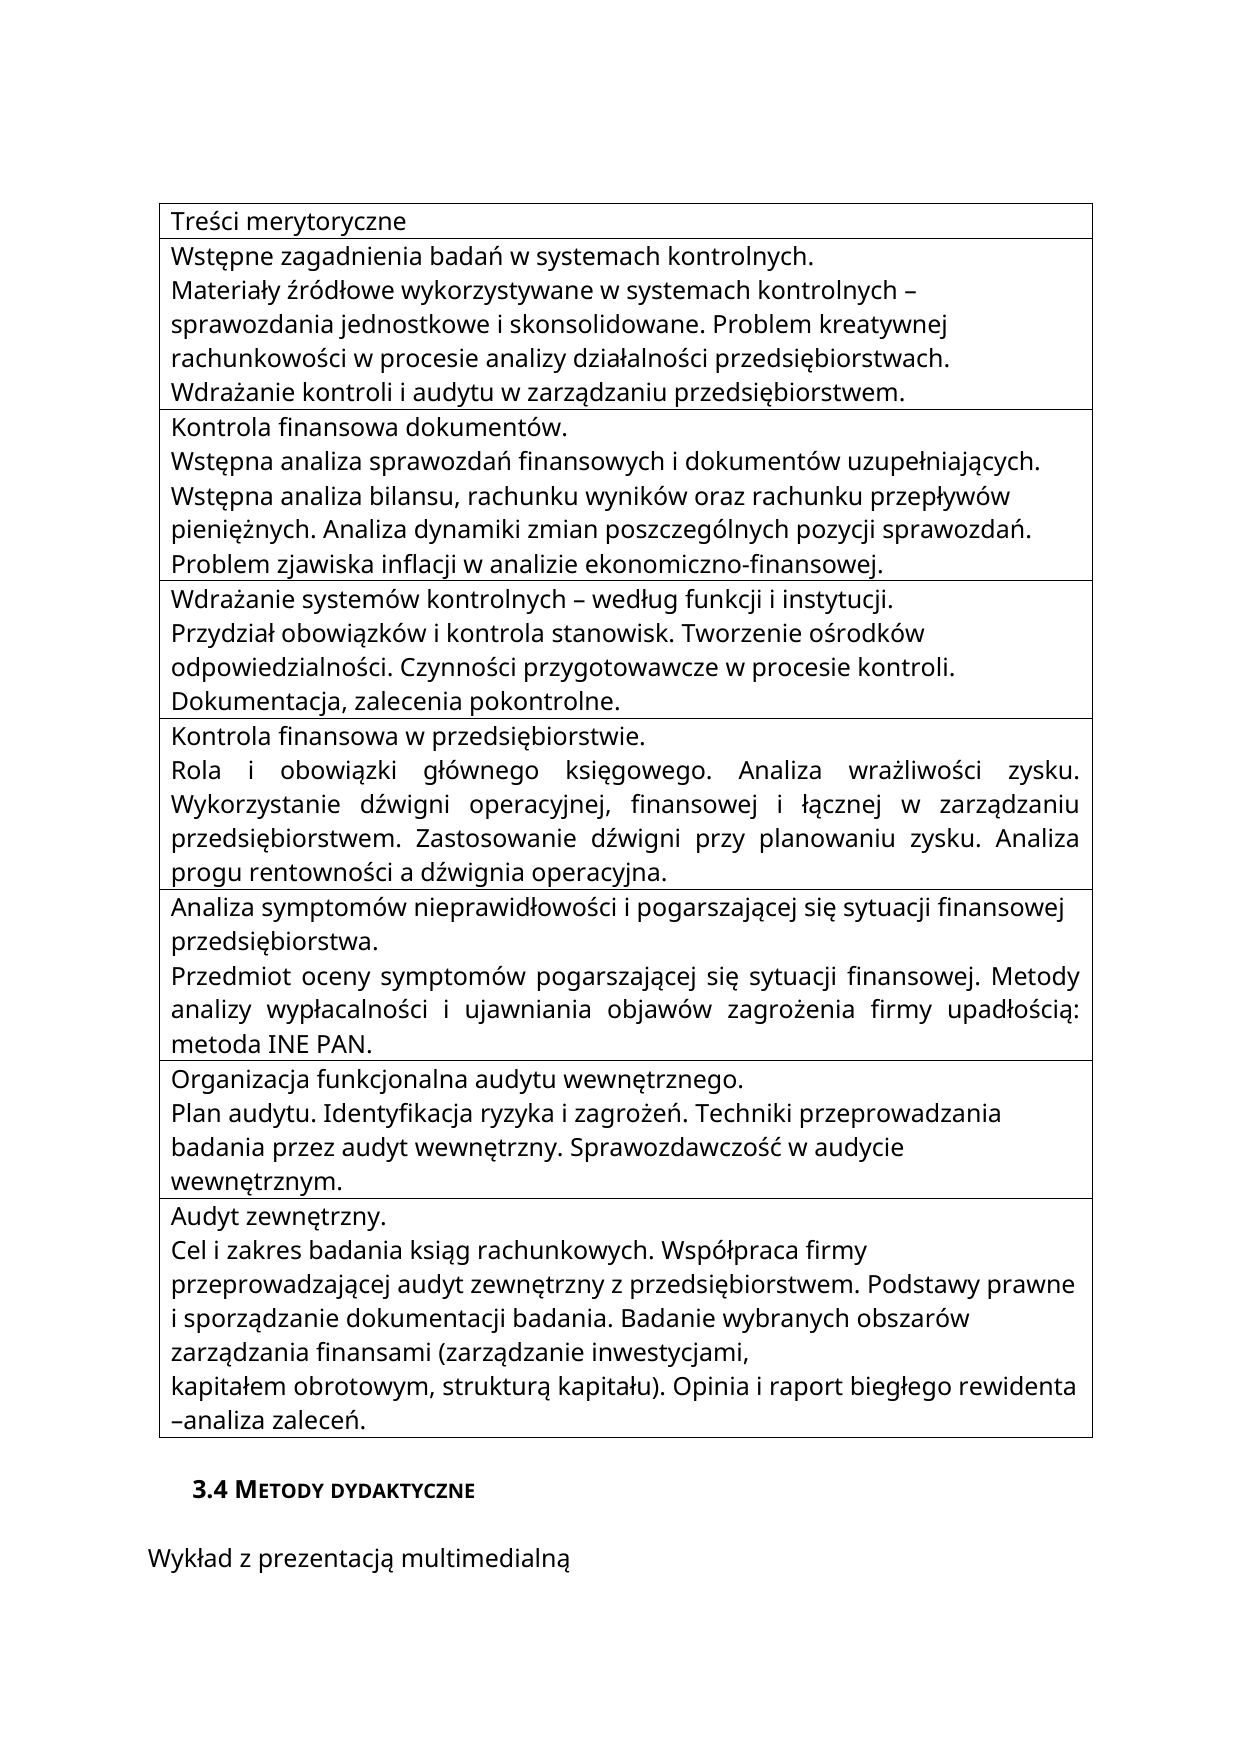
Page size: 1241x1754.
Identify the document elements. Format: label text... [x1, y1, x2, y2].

table_cell Kontrola finansowa dokumentów. Wstępna analiza sprawozdań finansowych i dokumentów uzupełniających. Wstępna analiza bilansu, rachunku wyników oraz rachunku przepływów pieniężnych. Analiza dynamiki zmian poszczególnych pozycji sprawozdań. Problem zjawiska inflacji w analizie ekonomiczno-finansowej. [160, 410, 1092, 580]
table_cell Audyt zewnętrzny. Cel i zakres badania ksiąg rachunkowych. Współpraca firmy przeprowadzającej audyt zewnętrzny z przedsiębiorstwem. Podstawy prawne i sporządzanie dokumentacji badania. Badanie wybranych obszarów zarządzania finansami (zarządzanie inwestycjami, kapitałem obrotowym, strukturą kapitału). Opinia i raport biegłego rewidenta –analiza zaleceń. [160, 1199, 1092, 1437]
table_cell Kontrola finansowa w przedsiębiorstwie. Rola i obowiązki głównego księgowego. Analiza wrażliwości zysku. Wykorzystanie dźwigni operacyjnej, finansowej i łącznej w zarządzaniu przedsiębiorstwem. Zastosowanie dźwigni przy planowaniu zysku. Analiza progu rentowności a dźwignia operacyjna. [160, 719, 1092, 889]
table_cell Wstępne zagadnienia badań w systemach kontrolnych. Materiały źródłowe wykorzystywane w systemach kontrolnych – sprawozdania jednostkowe i skonsolidowane. Problem kreatywnej rachunkowości w procesie analizy działalności przedsiębiorstwach. Wdrażanie kontroli i audytu w zarządzaniu przedsiębiorstwem. [160, 239, 1092, 409]
table_cell Analiza symptomów nieprawidłowości i pogarszającej się sytuacji finansowej przedsiębiorstwa. Przedmiot oceny symptomów pogarszającej się sytuacji finansowej. Metody analizy wypłacalności i ujawniania objawów zagrożenia firmy upadłością: metoda INE PAN. [160, 890, 1092, 1060]
table_cell Organizacja funkcjonalna audytu wewnętrznego. Plan audytu. Identyfikacja ryzyka i zagrożeń. Techniki przeprowadzania badania przez audyt wewnętrzny. Sprawozdawczość w audycie wewnętrznym. [160, 1061, 1092, 1198]
table_cell Wdrażanie systemów kontrolnych – według funkcji i instytucji. Przydział obowiązków i kontrola stanowisk. Tworzenie ośrodków odpowiedzialności. Czynności przygotowawcze w procesie kontroli. Dokumentacja, zalecenia pokontrolne. [160, 581, 1092, 718]
table_header Treści merytoryczne [160, 204, 1092, 238]
text 3.4 Metody dydaktyczne [192, 1472, 1093, 1506]
text Wykład z prezentacją multimedialną [148, 1540, 1093, 1574]
